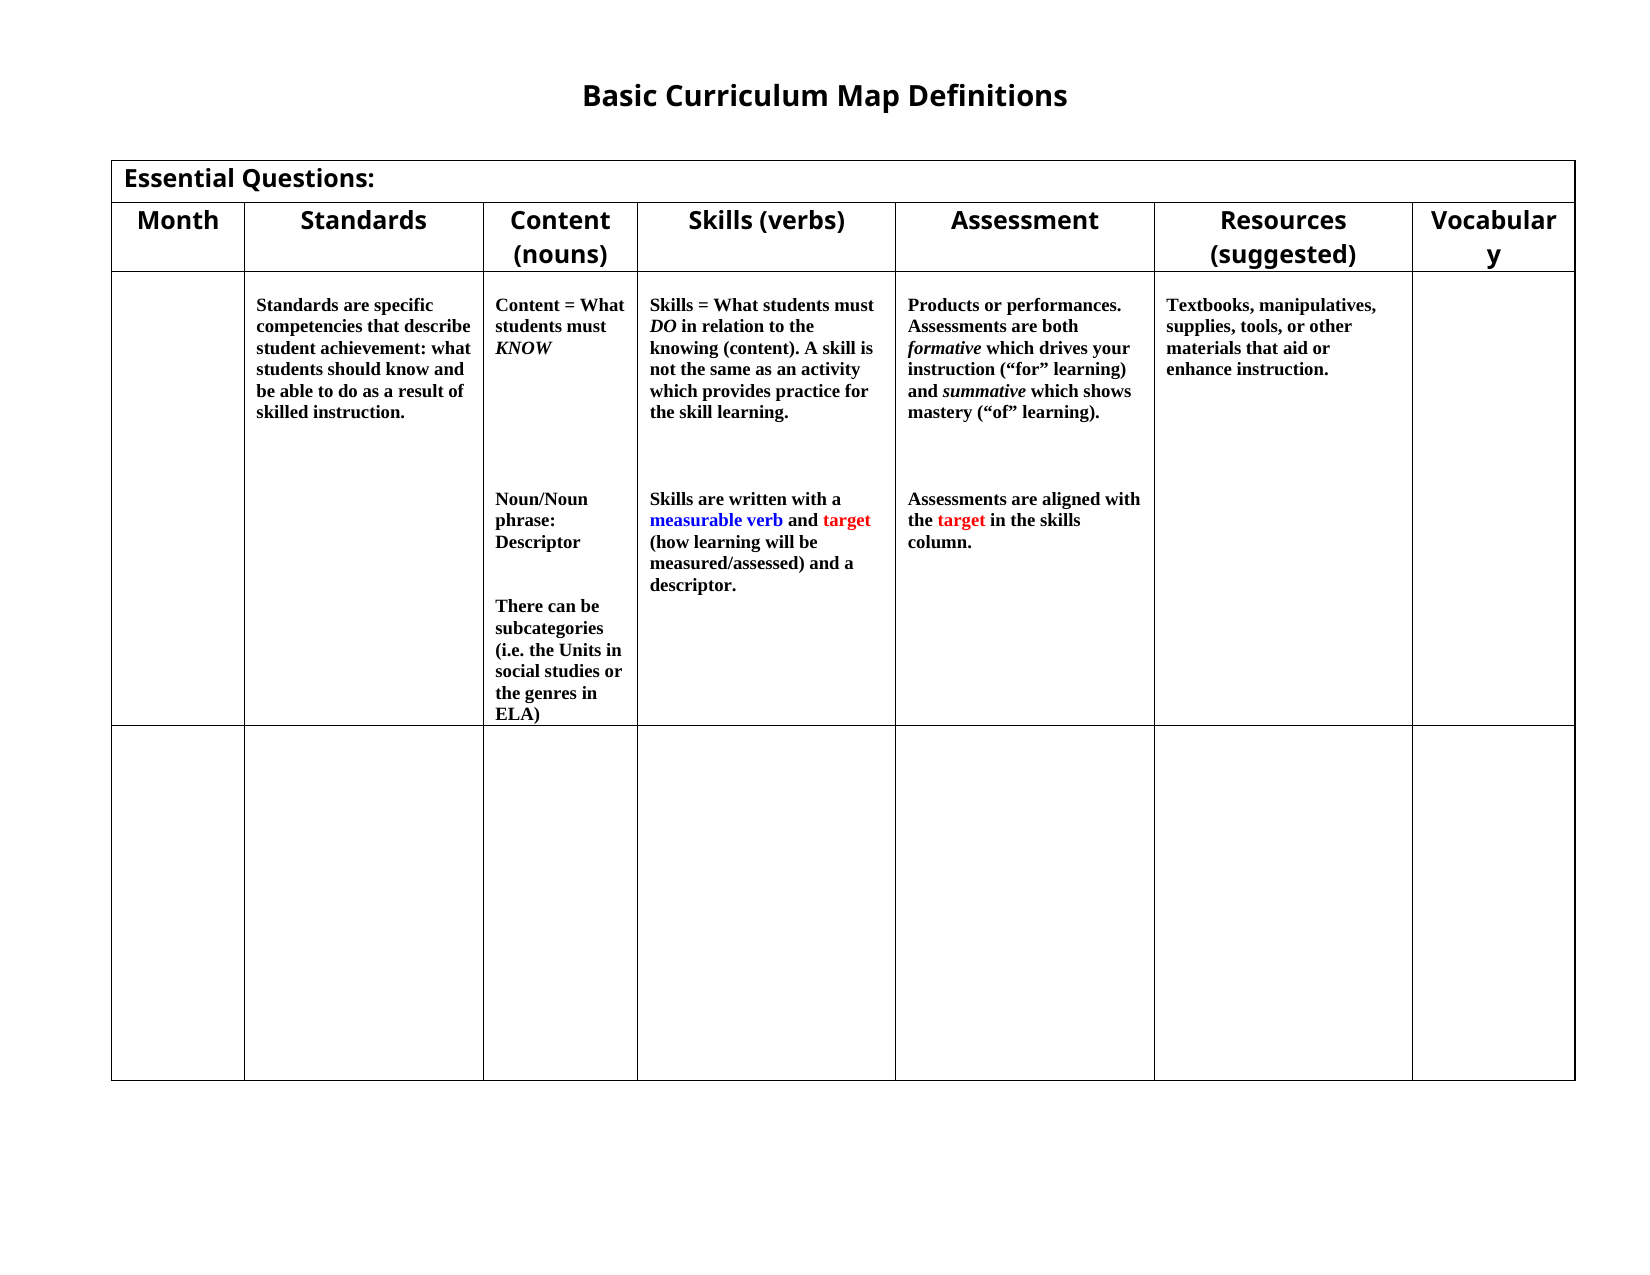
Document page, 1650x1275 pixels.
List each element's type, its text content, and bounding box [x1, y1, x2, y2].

table_cell Products or performances. Assessments are both formative which drives your instruction (“for” learning) and summative which shows mastery (“of” learning). Assessments are aligned with the target in the skills column. [896, 272, 1154, 725]
table_cell [484, 726, 637, 1080]
table_cell [112, 272, 244, 725]
table_cell [896, 726, 1154, 1080]
subtitle Basic Curriculum Map Definitions [75, 75, 1575, 115]
table_cell [1413, 272, 1574, 725]
table_cell Textbooks, manipulatives, supplies, tools, or other materials that aid or enhance instruction. [1155, 272, 1412, 725]
table_cell [1413, 726, 1574, 1080]
table_cell Month [112, 203, 244, 271]
table_cell Content = What students must KNOW Noun/Noun phrase: Descriptor There can be subcategories (i.e. the Units in social studies or the genres in ELA) [484, 272, 637, 725]
table_cell Skills = What students must DO in relation to the knowing (content). A skill is not the same as an activity which provides practice for the skill learning. Skills are written with a measurable verb and target (how learning will be measured/assessed) and a descriptor. [638, 272, 895, 725]
table_cell Content (nouns) [484, 203, 637, 271]
table_header Essential Questions: [112, 161, 1574, 202]
table_cell Skills (verbs) [638, 203, 895, 271]
table_cell [638, 726, 895, 1080]
table_cell [1155, 726, 1412, 1080]
table_cell Resources (suggested) [1155, 203, 1412, 271]
table_cell Assessment [896, 203, 1154, 271]
table_cell [112, 726, 244, 1080]
table_cell Vocabulary [1413, 203, 1574, 271]
table_cell Standards are specific competencies that describe student achievement: what students should know and be able to do as a result of skilled instruction. [245, 272, 483, 725]
table_cell Standards [245, 203, 483, 271]
table_cell [245, 726, 483, 1080]
